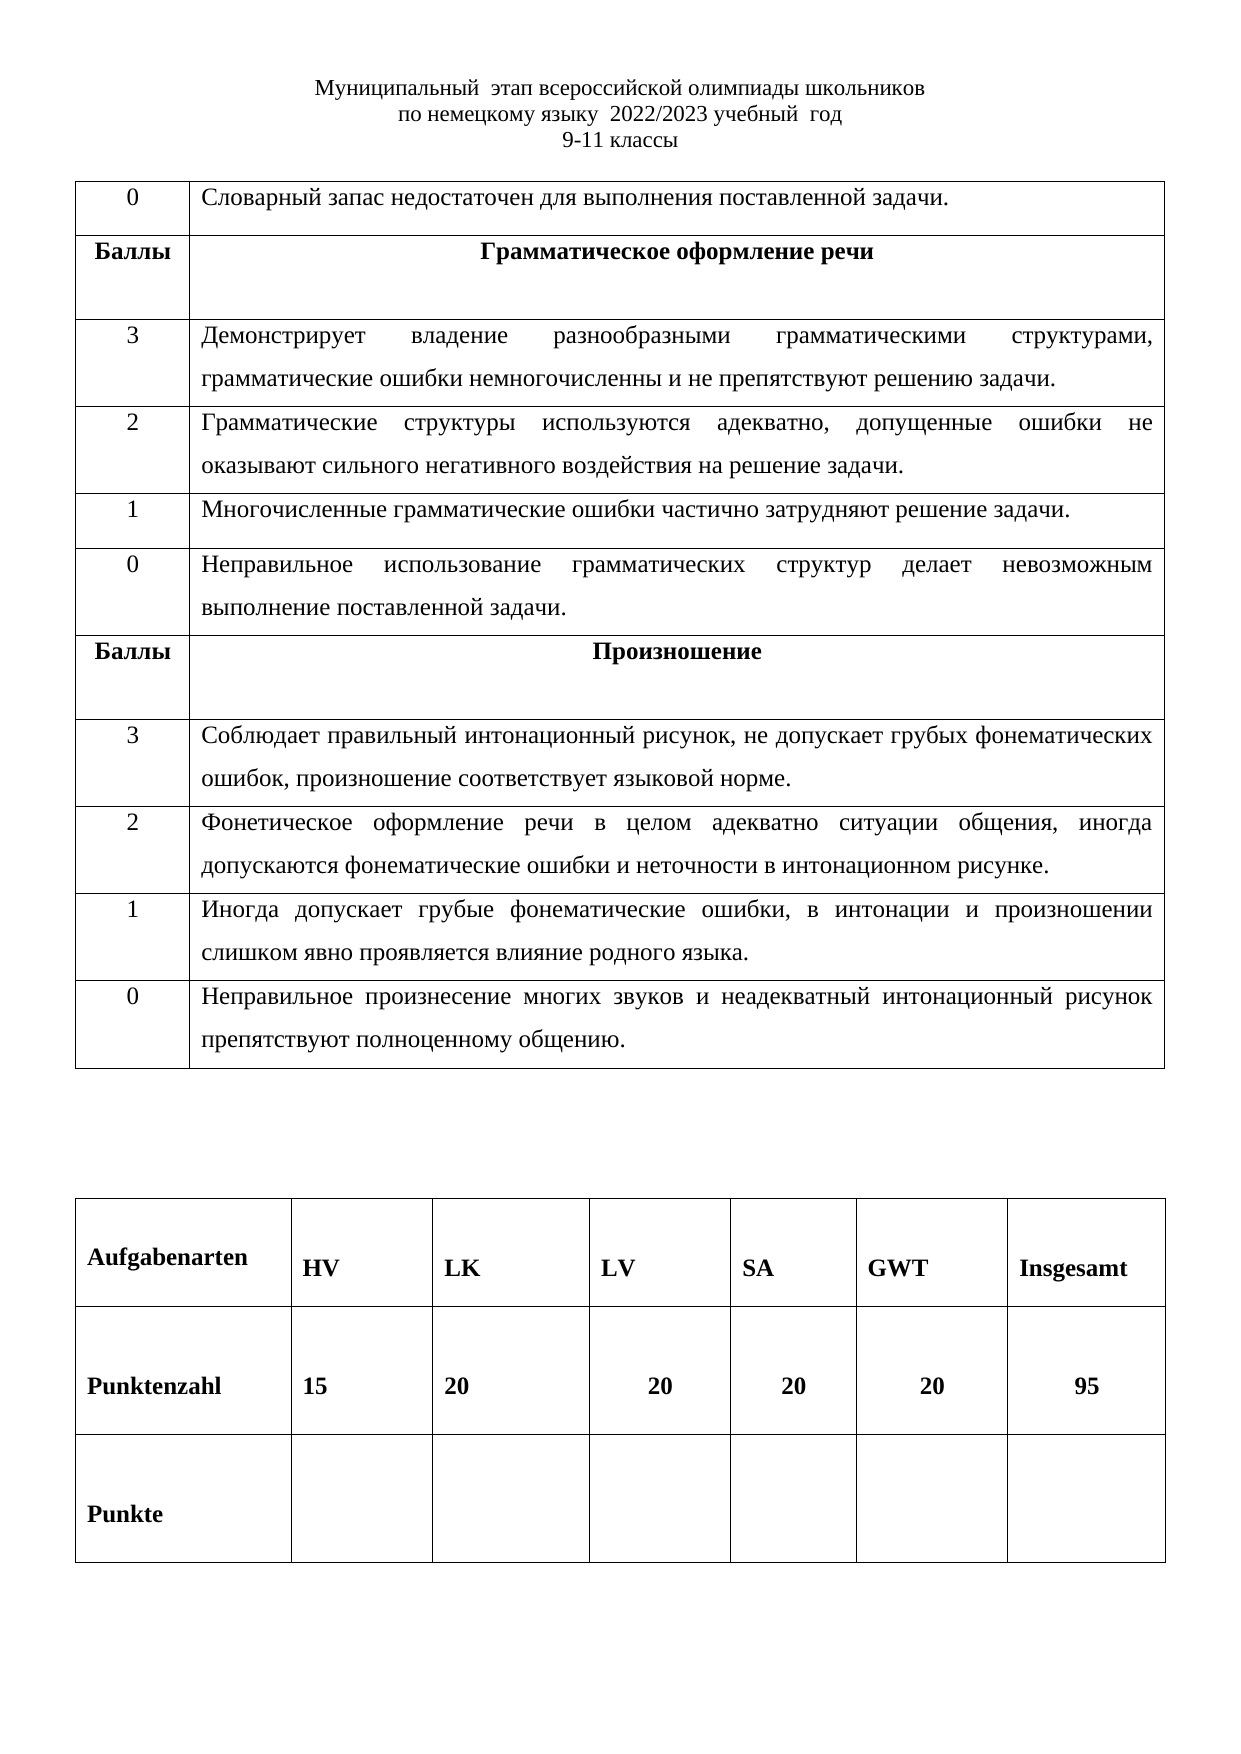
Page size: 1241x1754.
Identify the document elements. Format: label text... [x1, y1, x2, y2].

table_cell 15 [292, 1307, 432, 1434]
table_cell 20 [433, 1307, 589, 1434]
table_cell Произношение [190, 636, 1164, 719]
table_cell [1008, 1435, 1165, 1562]
table_cell [433, 1435, 589, 1562]
table_cell [731, 1435, 856, 1562]
table_cell 0 [76, 981, 189, 1067]
table_cell [857, 1435, 1007, 1562]
table_cell 20 [731, 1307, 856, 1434]
table_cell Словарный запас недостаточен для выполнения поставленной задачи. [190, 182, 1164, 235]
table_cell Баллы [76, 236, 189, 319]
table_cell Неправильное произнесение многих звуков и неадекватный интонационный рисунок препятствуют полноценному общению. [190, 981, 1164, 1067]
table_cell Грамматические структуры используются адекватно, допущенные ошибки не оказывают сильного негативного воздействия на решение задачи. [190, 407, 1164, 493]
table_cell 1 [76, 894, 189, 980]
table_header Aufgabenarten [76, 1199, 291, 1306]
table_header HV [292, 1199, 432, 1306]
table_cell 95 [1008, 1307, 1165, 1434]
table_cell 0 [76, 182, 189, 235]
table_cell Грамматическое оформление речи [190, 236, 1164, 319]
table_cell 0 [76, 549, 189, 635]
table_cell 2 [76, 807, 189, 893]
table_cell 20 [590, 1307, 730, 1434]
table_cell Punktenzahl [76, 1307, 291, 1434]
table_header LK [433, 1199, 589, 1306]
table_cell Иногда допускает грубые фонематические ошибки, в интонации и произношении слишком явно проявляется влияние родного языка. [190, 894, 1164, 980]
table_cell Баллы [76, 636, 189, 719]
table_header LV [590, 1199, 730, 1306]
table_cell Неправильное использование грамматических структур делает невозможным выполнение поставленной задачи. [190, 549, 1164, 635]
table_header GWT [857, 1199, 1007, 1306]
table_header SA [731, 1199, 856, 1306]
table_cell 3 [76, 320, 189, 406]
table_cell Фонетическое оформление речи в целом адекватно ситуации общения, иногда допускаются фонематические ошибки и неточности в интонационном рисунке. [190, 807, 1164, 893]
table_cell [590, 1435, 730, 1562]
table_cell 20 [857, 1307, 1007, 1434]
table_cell 3 [76, 720, 189, 806]
table_cell Многочисленные грамматические ошибки частично затрудняют решение задачи. [190, 494, 1164, 548]
table_cell [292, 1435, 432, 1562]
table_cell Punkte [76, 1435, 291, 1562]
table_cell 1 [76, 494, 189, 548]
table_cell Демонстрирует владение разнообразными грамматическими структурами, грамматические ошибки немногочисленны и не препятствуют решению задачи. [190, 320, 1164, 406]
table_cell Соблюдает правильный интонационный рисунок, не допускает грубых фонематических ошибок, произношение соответствует языковой норме. [190, 720, 1164, 806]
table_cell 2 [76, 407, 189, 493]
table_header Insgesamt [1008, 1199, 1165, 1306]
